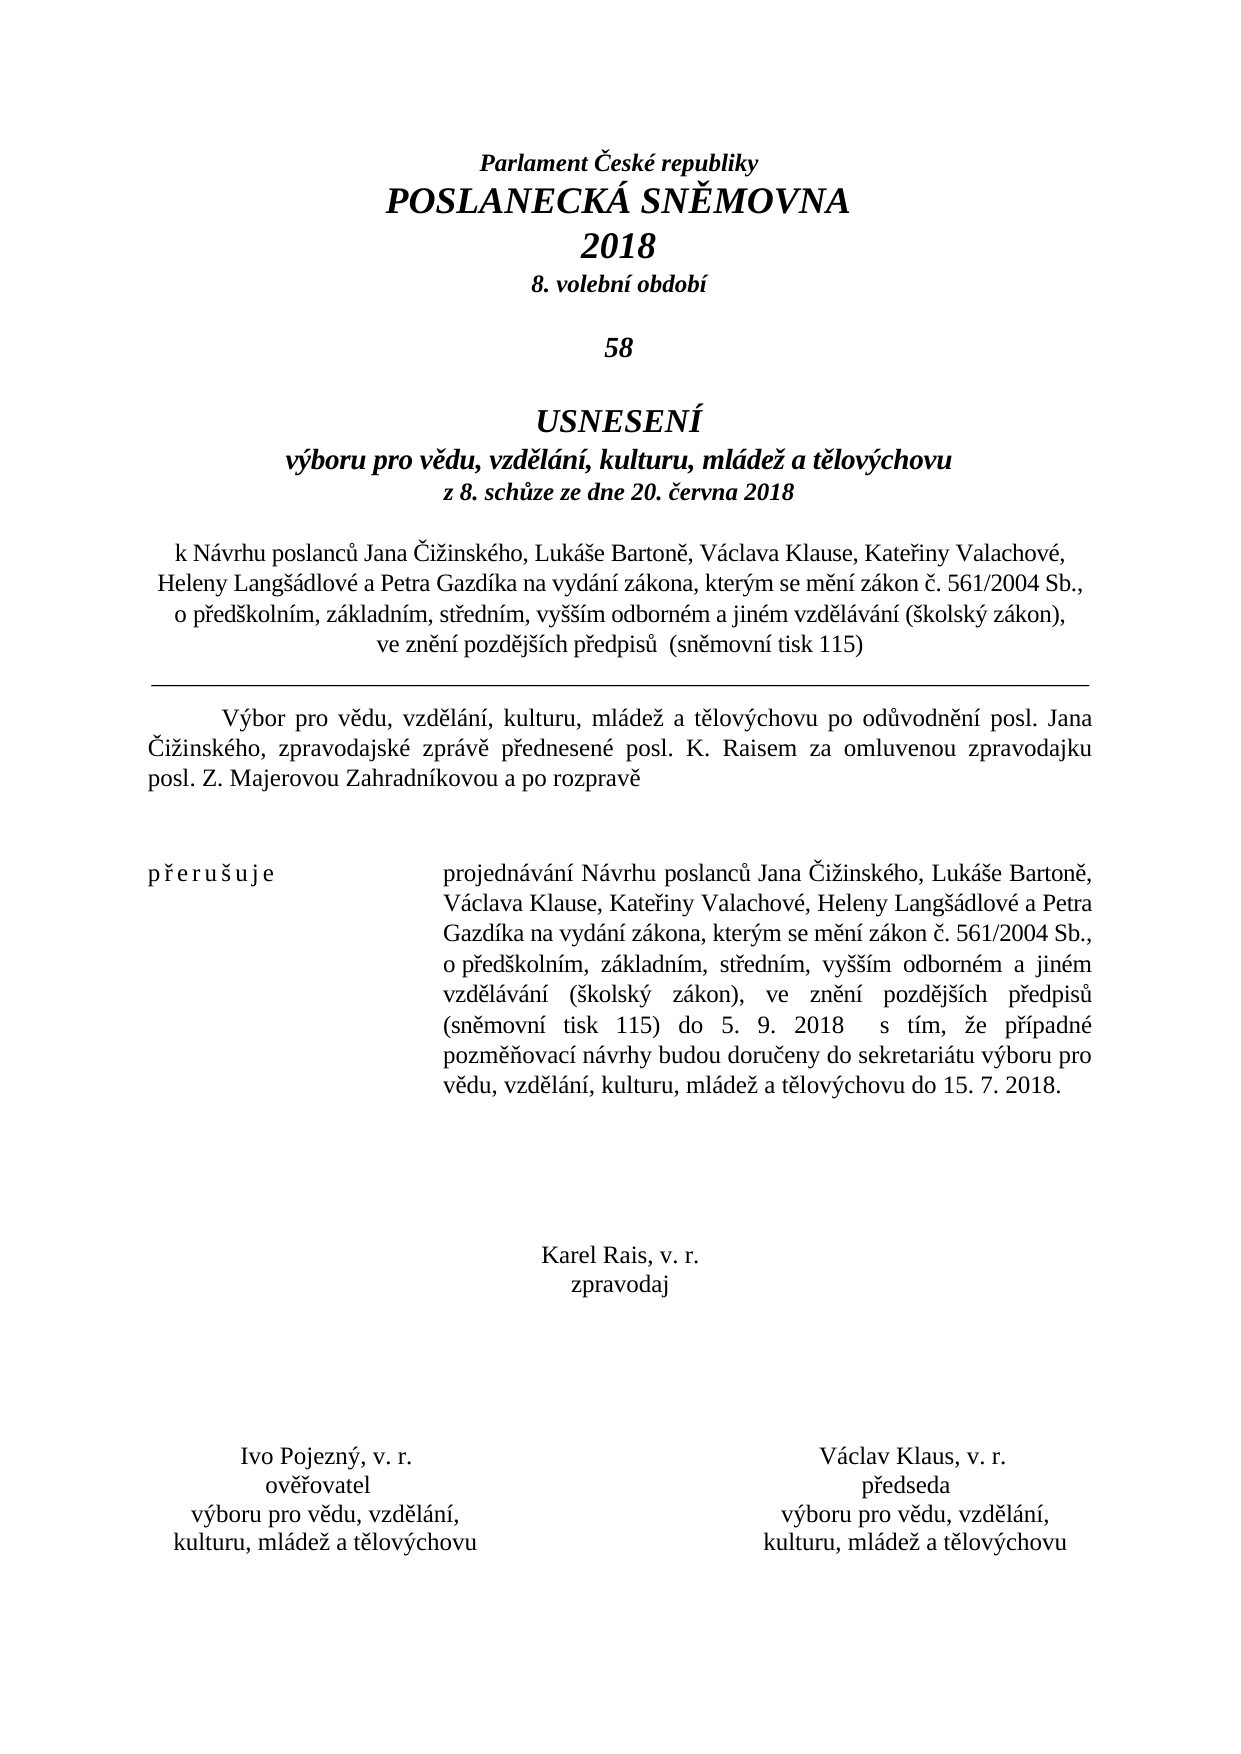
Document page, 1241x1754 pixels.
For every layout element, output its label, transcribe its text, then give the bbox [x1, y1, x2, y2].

text z 8. schůze ze dne 20. června 2018 [148, 477, 1093, 506]
text Výbor pro vědu, vzdělání, kulturu, mládež a tělovýchovu po odůvodnění posl. Jana Čižinského, zpravodajské zprávě přednesené posl. K. Raisem za omluvenou zpravodajku posl. Z. Majerovou Zahradníkovou a po rozpravě [148, 703, 1093, 792]
text Karel Rais, v. r. [148, 1240, 1093, 1269]
text 2018 [148, 224, 1093, 267]
text ___________________________________________________________________________ [148, 660, 1093, 688]
text POSLANECKÁ SNĚMOVNA [148, 178, 1093, 221]
text výboru pro vědu, vzdělání, výboru pro vědu, vzdělání, [148, 1499, 1093, 1527]
text zpravodaj [148, 1269, 1093, 1297]
text 58 [148, 330, 1093, 364]
text kulturu, mládež a tělovýchovu kulturu, mládež a tělovýchovu [148, 1527, 1093, 1556]
text 8. volební období [148, 269, 1093, 298]
text přerušuje projednávání Návrhu poslanců Jana Čižinského, Lukáše Bartoně, Václava Klause, Kateřiny Valachové, Heleny Langšádlové a Petra Gazdíka na vydání zákona, kterým se mění zákon č. 561/2004 Sb., o předškolním, základním, středním, vyšším odborném a jiném vzdělávání (školský zákon), ve znění pozdějších předpisů (sněmovní tisk 115) do 5. 9. 2018 s tím, že případné pozměňovací návrhy budou doručeny do sekretariátu výboru pro vědu, vzdělání, kulturu, mládež a tělovýchovu do 15. 7. 2018. [148, 858, 1093, 1099]
text Ivo Pojezný, v. r. Václav Klaus, v. r. ověřovatel předseda [148, 1441, 1093, 1499]
text ve znění pozdějších předpisů (sněmovní tisk 115) [148, 629, 1093, 658]
text Parlament České republiky [148, 148, 1093, 176]
text USNESENÍ [148, 401, 1093, 439]
text k Návrhu poslanců Jana Čižinského, Lukáše Bartoně, Václava Klause, Kateřiny Valachové, Heleny Langšádlové a Petra Gazdíka na vydání zákona, kterým se mění zákon č. 561/2004 Sb., o předškolním, základním, středním, vyšším odborném a jiném vzdělávání (školský zákon), [148, 538, 1093, 628]
text výboru pro vědu, vzdělání, kulturu, mládež a tělovýchovu [148, 442, 1093, 475]
